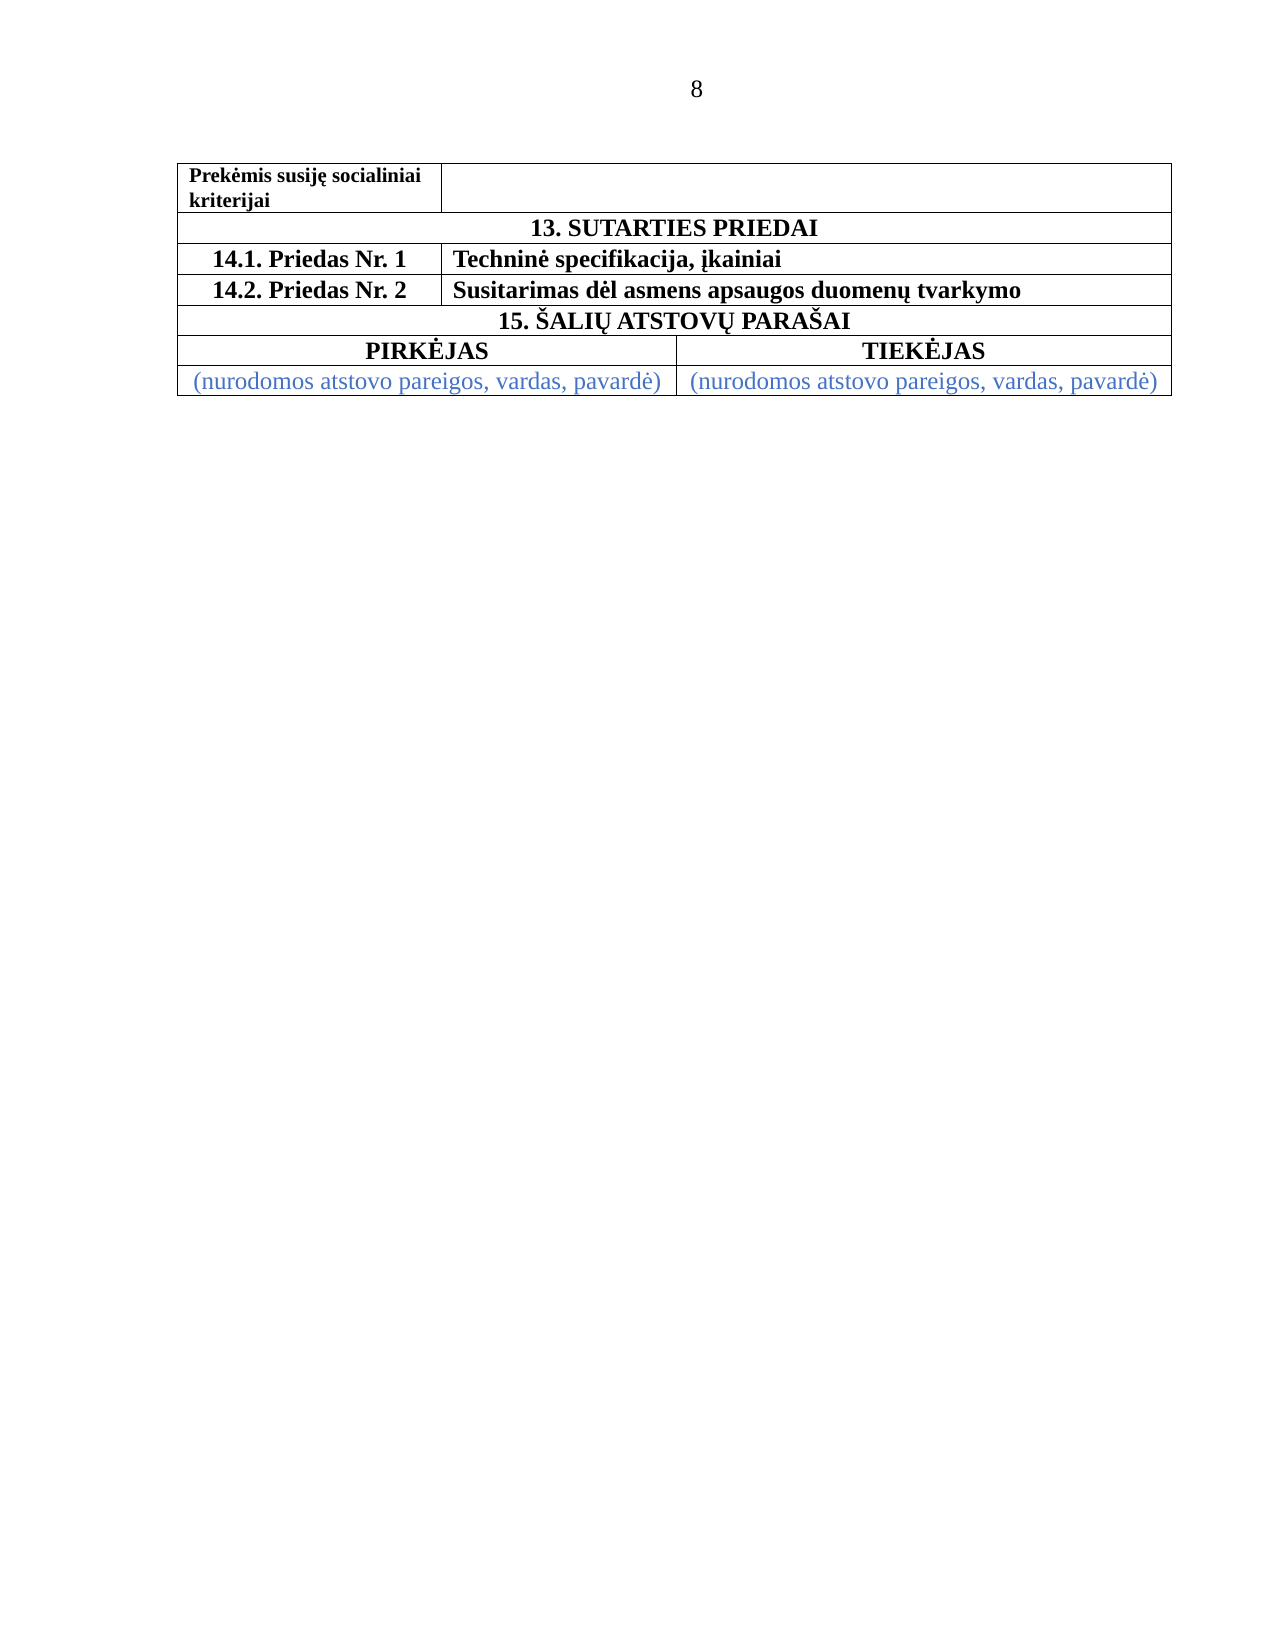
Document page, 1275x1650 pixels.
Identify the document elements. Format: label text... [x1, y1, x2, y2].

table_cell Susitarimas dėl asmens apsaugos duomenų tvarkymo [442, 275, 1171, 305]
table_cell 13. SUTARTIES PRIEDAI [178, 213, 1171, 243]
table_cell (nurodomos atstovo pareigos, vardas, pavardė) [677, 366, 1171, 395]
table_cell 14.2. Priedas Nr. 2 [178, 275, 441, 305]
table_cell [178, 164, 441, 212]
table_cell 14.1. Priedas Nr. 1 [178, 244, 441, 274]
table_cell Techninė specifikacija, įkainiai [442, 244, 1171, 274]
table_cell (nurodomos atstovo pareigos, vardas, pavardė) [178, 366, 676, 395]
table_cell TIEKĖJAS [677, 336, 1171, 365]
table_cell 15. ŠALIŲ ATSTOVŲ PARAŠAI [178, 306, 1171, 335]
table_cell PIRKĖJAS [178, 336, 676, 365]
table_cell Netaikoma [442, 164, 1171, 212]
